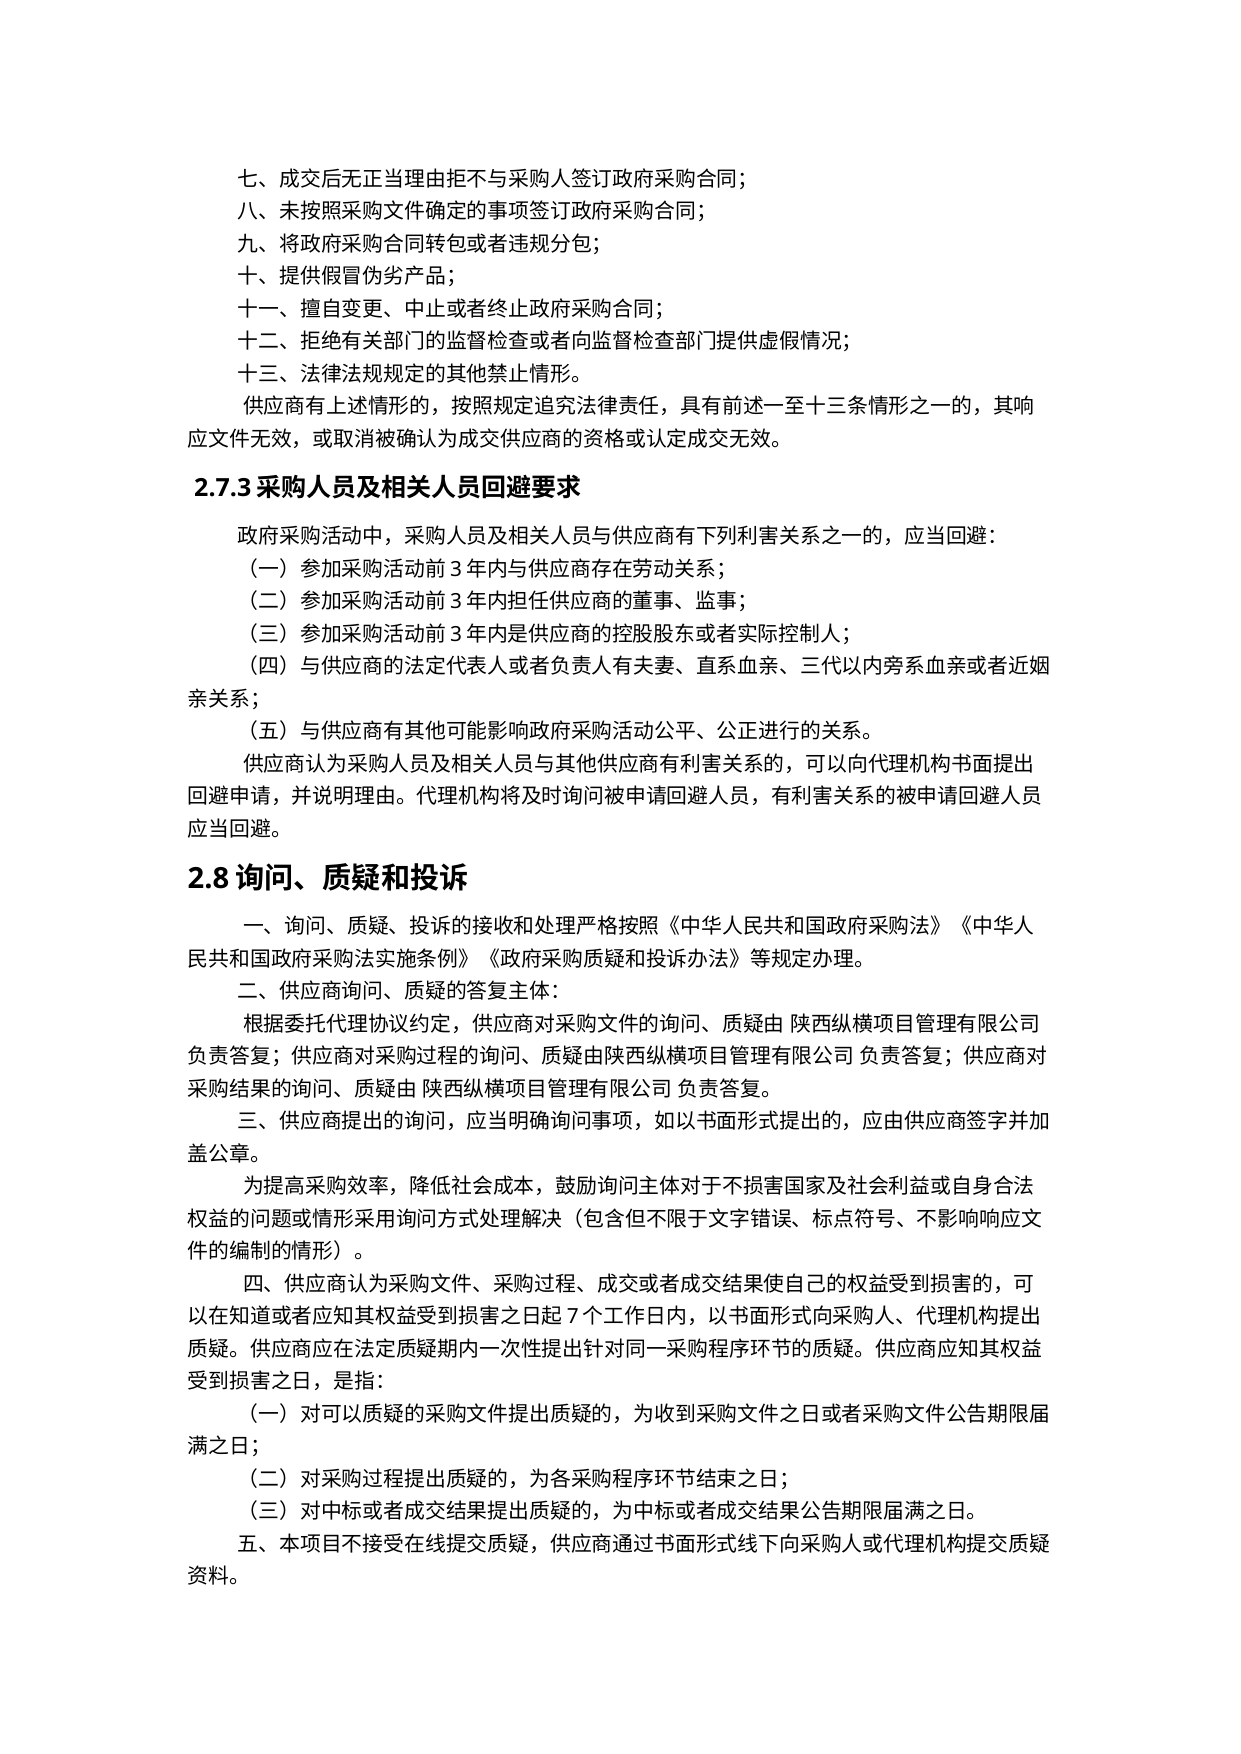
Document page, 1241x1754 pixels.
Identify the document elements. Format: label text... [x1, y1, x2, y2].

text （二）参加采购活动前3年内担任供应商的董事、监事； [187, 584, 1053, 617]
text 供应商有上述情形的，按照规定追究法律责任，具有前述一至十三条情形之一的，其响应文件无效，或取消被确认为成交供应商的资格或认定成交无效。 [187, 389, 1053, 454]
text （一）对可以质疑的采购文件提出质疑的，为收到采购文件之日或者采购文件公告期限届满之日； [187, 1397, 1053, 1462]
text 二、供应商询问、质疑的答复主体： [187, 974, 1053, 1007]
text 八、未按照采购文件确定的事项签订政府采购合同； [187, 194, 1053, 227]
text 2.8询问、质疑和投诉 [187, 844, 1053, 909]
text 为提高采购效率，降低社会成本，鼓励询问主体对于不损害国家及社会利益或自身合法权益的问题或情形采用询问方式处理解决（包含但不限于文字错误、标点符号、不影响响应文件的编制的情形）。 [187, 1169, 1053, 1267]
text 一、询问、质疑、投诉的接收和处理严格按照《中华人民共和国政府采购法》《中华人民共和国政府采购法实施条例》《政府采购质疑和投诉办法》等规定办理。 [187, 909, 1053, 974]
text 政府采购活动中，采购人员及相关人员与供应商有下列利害关系之一的，应当回避： [187, 519, 1053, 552]
text 2.7.3采购人员及相关人员回避要求 [187, 454, 1053, 519]
text 供应商认为采购人员及相关人员与其他供应商有利害关系的，可以向代理机构书面提出回避申请，并说明理由。代理机构将及时询问被申请回避人员，有利害关系的被申请回避人员应当回避。 [187, 747, 1053, 844]
text 十一、擅自变更、中止或者终止政府采购合同； [187, 292, 1053, 324]
text 十三、法律法规规定的其他禁止情形。 [187, 357, 1053, 389]
text （三）对中标或者成交结果提出质疑的，为中标或者成交结果公告期限届满之日。 [187, 1494, 1053, 1527]
text 五、本项目不接受在线提交质疑，供应商通过书面形式线下向采购人或代理机构提交质疑资料。 [187, 1527, 1053, 1592]
text （二）对采购过程提出质疑的，为各采购程序环节结束之日； [187, 1462, 1053, 1494]
text 三、供应商提出的询问，应当明确询问事项，如以书面形式提出的，应由供应商签字并加盖公章。 [187, 1104, 1053, 1169]
text 九、将政府采购合同转包或者违规分包； [187, 227, 1053, 259]
text （一）参加采购活动前3年内与供应商存在劳动关系； [187, 552, 1053, 584]
text 十、提供假冒伪劣产品； [187, 259, 1053, 292]
text （四）与供应商的法定代表人或者负责人有夫妻、直系血亲、三代以内旁系血亲或者近姻亲关系； [187, 649, 1053, 714]
text 七、成交后无正当理由拒不与采购人签订政府采购合同； [187, 162, 1053, 194]
text 根据委托代理协议约定，供应商对采购文件的询问、质疑由 陕西纵横项目管理有限公司 负责答复；供应商对采购过程的询问、质疑由陕西纵横项目管理有限公司 负责答复；供应商对采购结果的询问、质疑由 陕西纵横项目管理有限公司 负责答复。 [187, 1007, 1053, 1104]
text 十二、拒绝有关部门的监督检查或者向监督检查部门提供虚假情况； [187, 324, 1053, 357]
text （三）参加采购活动前3年内是供应商的控股股东或者实际控制人； [187, 617, 1053, 649]
text （五）与供应商有其他可能影响政府采购活动公平、公正进行的关系。 [187, 714, 1053, 747]
text 四、供应商认为采购文件、采购过程、成交或者成交结果使自己的权益受到损害的，可以在知道或者应知其权益受到损害之日起7个工作日内，以书面形式向采购人、代理机构提出质疑。供应商应在法定质疑期内一次性提出针对同一采购程序环节的质疑。供应商应知其权益受到损害之日，是指： [187, 1267, 1053, 1397]
